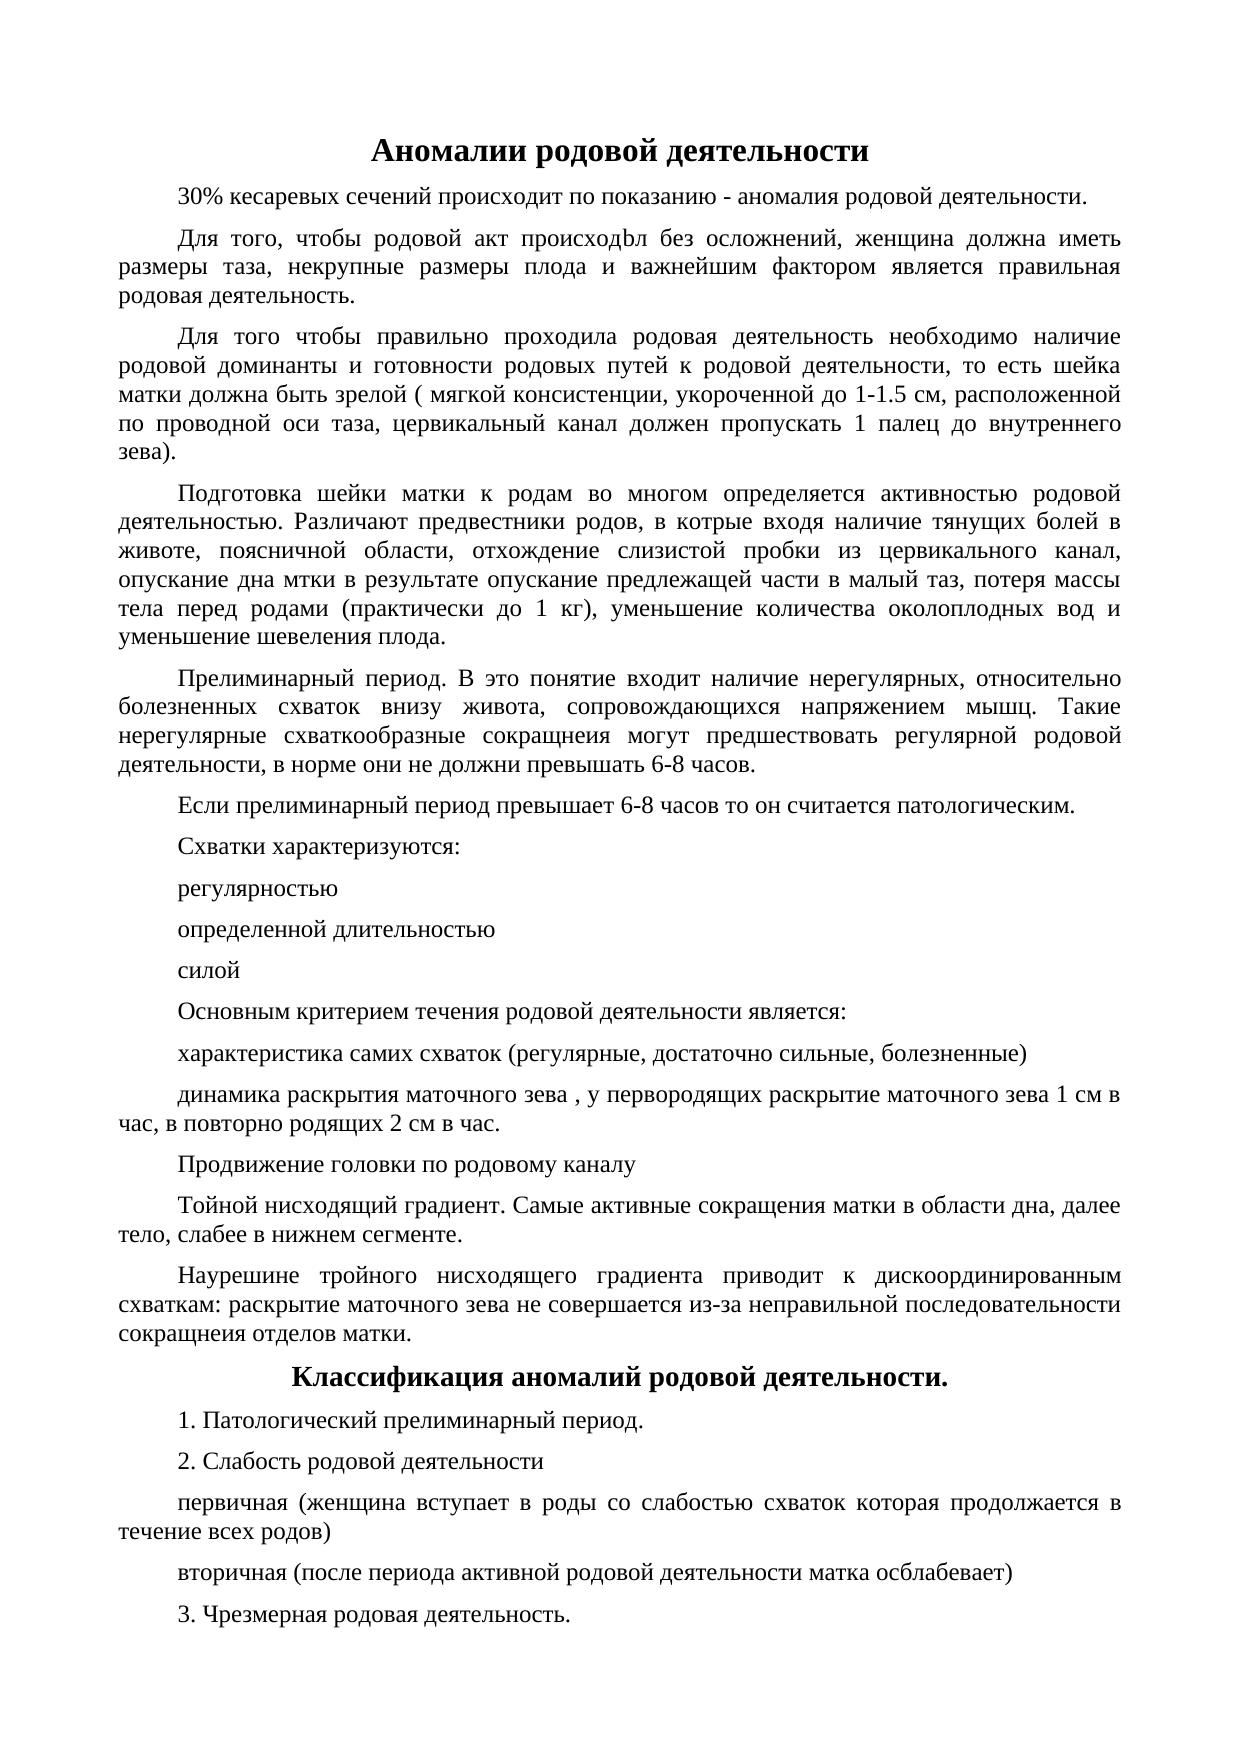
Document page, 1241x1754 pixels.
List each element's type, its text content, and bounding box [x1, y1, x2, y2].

text Если прелиминарный период превышает 6-8 часов то он считается патологическим. [118, 790, 1122, 819]
text Наурешине тройного нисходящего градиента приводит к дискоординированным схваткам: раскрытие маточного зева не совершается из-за неправильной последовательности сокращнеия отделов матки. [118, 1260, 1122, 1346]
text регулярностью [118, 873, 1122, 901]
text Подготовка шейки матки к родам во многом определяется активностью родовой деятельностью. Различают предвестники родов, в котрые входя наличие тянущих болей в животе, поясничной области, отхождение слизистой пробки из цервикального канал, опускание дна мтки в результате опускание предлежащей части в малый таз, потеря массы тела перед родами (практически до 1 кг), уменьшение количества околоплодных вод и уменьшение шевеления плода. [118, 478, 1122, 650]
text Для того, чтобы родовой акт происходbл без осложнений, женщина должна иметь размеры таза, некрупные размеры плода и важнейшим фактором является правильная родовая деятельность. [118, 223, 1122, 309]
text характеристика самих схваток (регулярные, достаточно сильные, болезненные) [118, 1038, 1122, 1066]
text Аномалии родовой деятельности [118, 131, 1122, 169]
text Тойной нисходящий градиент. Самые активные сокращения матки в области дна, далее тело, слабее в нижнем сегменте. [118, 1190, 1122, 1248]
text Продвижение головки по родовому каналу [118, 1149, 1122, 1178]
text 1. Патологический прелиминарный период. [118, 1405, 1122, 1434]
text 3. Чрезмерная родовая деятельность. [118, 1599, 1122, 1627]
text Прелиминарный период. В это понятие входит наличие нерегулярных, относительно болезненных схваток внизу живота, сопровождающихся напряжением мышц. Такие нерегулярные схваткообразные сокращнеия могут предшествовать регулярной родовой деятельности, в норме они не должни превышать 6-8 часов. [118, 663, 1122, 778]
text Основным критерием течения родовой деятельности является: [118, 996, 1122, 1025]
text силой [118, 955, 1122, 984]
text вторичная (после периода активной родовой деятельности матка осблабевает) [118, 1557, 1122, 1586]
text динамика раскрытия маточного зева , у первородящих раскрытие маточного зева 1 см в час, в повторно родящих 2 см в час. [118, 1079, 1122, 1136]
text определенной длительностью [118, 914, 1122, 943]
text 30% кесаревых сечений происходит по показанию - аномалия родовой деятельности. [118, 181, 1122, 210]
text 2. Слабость родовой деятельности [118, 1446, 1122, 1475]
text Классификация аномалий родовой деятельности. [118, 1359, 1122, 1392]
text Схватки характеризуются: [118, 831, 1122, 860]
text Для того чтобы правильно проходила родовая деятельность необходимо наличие родовой доминанты и готовности родовых путей к родовой деятельности, то есть шейка матки должна быть зрелой ( мягкой консистенции, укороченной до 1-1.5 см, расположенной по проводной оси таза, цервикальный канал должен пропускать 1 палец до внутреннего зева). [118, 321, 1122, 465]
text первичная (женщина вступает в роды со слабостью схваток которая продолжается в течение всех родов) [118, 1487, 1122, 1545]
